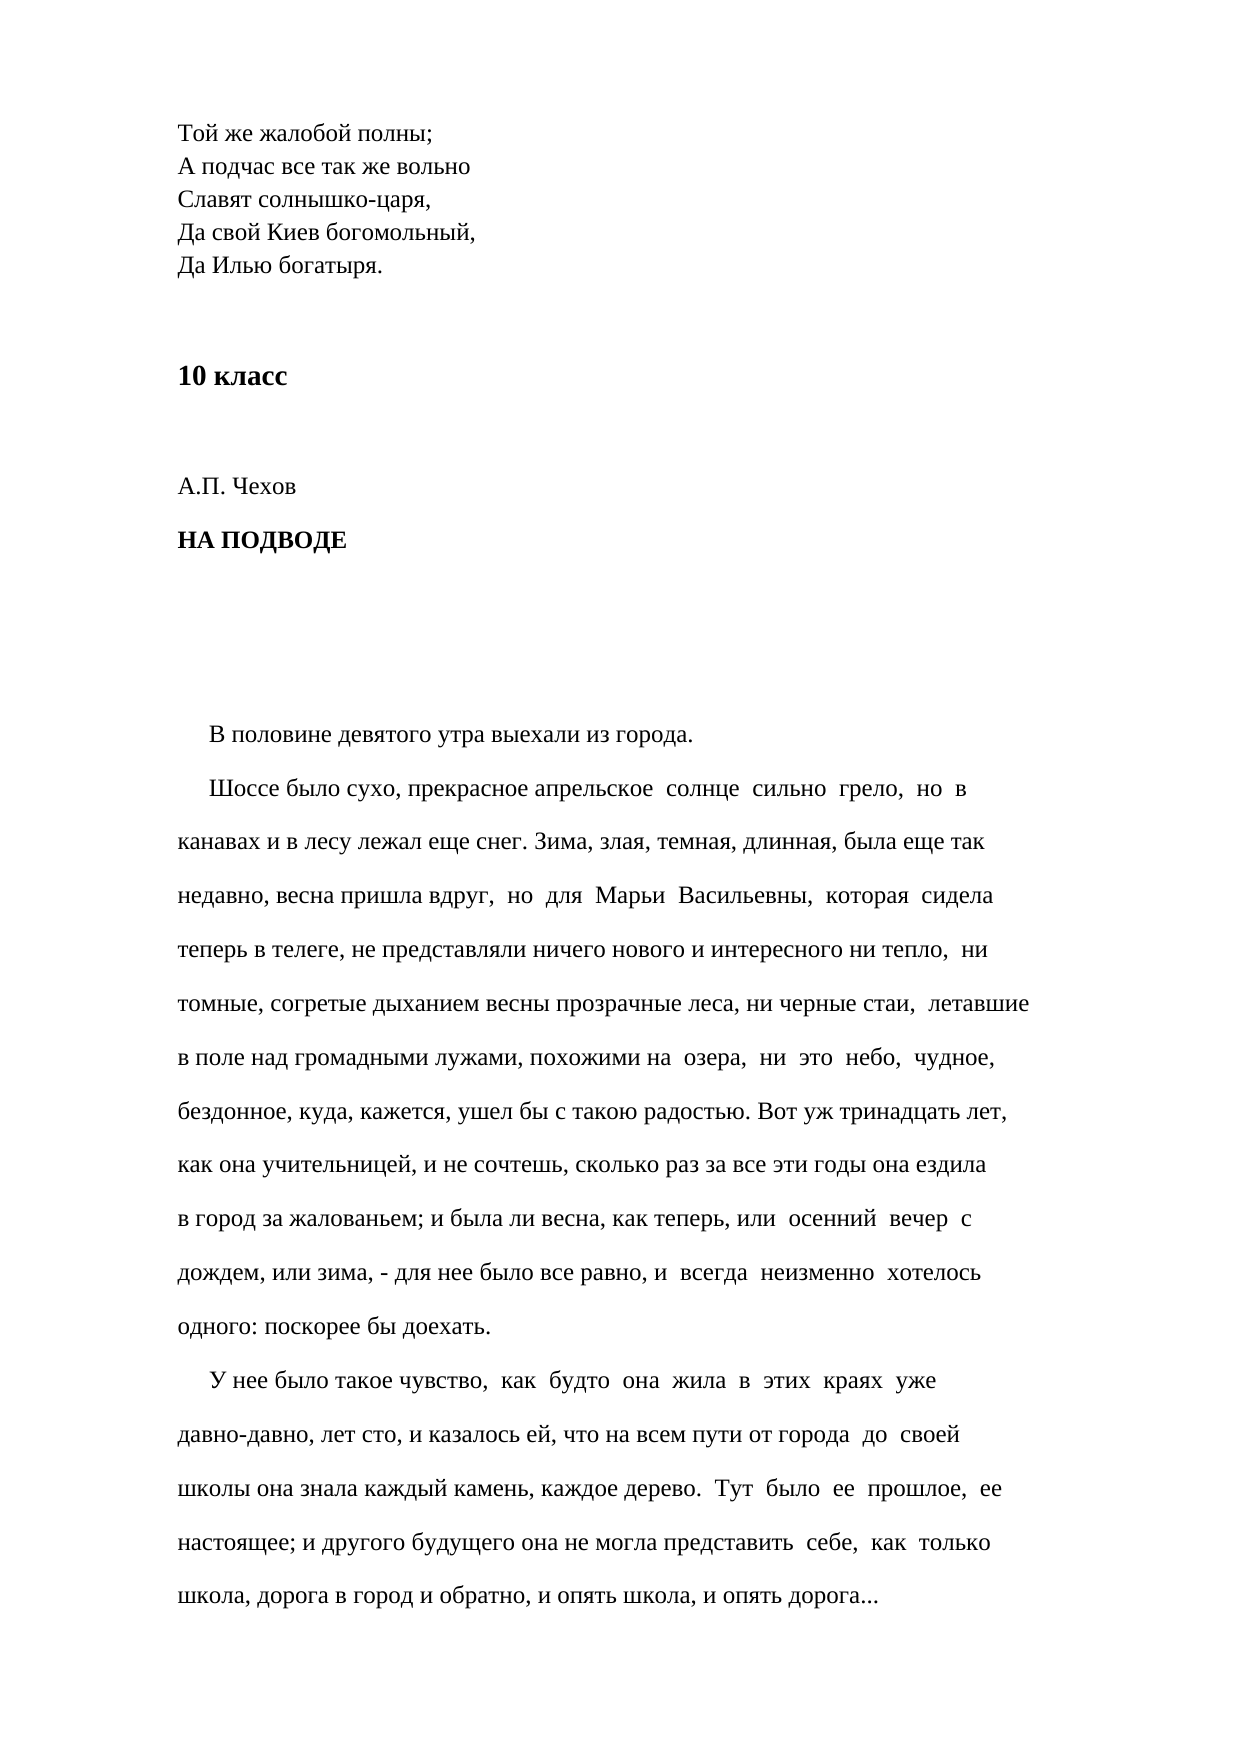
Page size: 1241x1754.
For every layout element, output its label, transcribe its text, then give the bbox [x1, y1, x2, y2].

text в город за жалованьем; и была ли весна, как теперь, или осенний вечер с [177, 1203, 1152, 1232]
text как она учительницей, и не сочтешь, сколько раз за все эти годы она ездила [177, 1149, 1152, 1178]
text недавно, весна пришла вдруг, но для Марьи Васильевны, которая сидела [177, 880, 1152, 909]
text 10 класс [177, 358, 1152, 391]
text У нее было такое чувство, как будто она жила в этих краях уже [177, 1365, 1152, 1394]
text В половине девятого утра выехали из города. [177, 719, 1152, 747]
text настоящее; и другого будущего она не могла представить себе, как только [177, 1527, 1152, 1555]
text дождем, или зима, - для нее было все равно, и всегда неизменно хотелось [177, 1257, 1152, 1286]
text Шоссе было сухо, прекрасное апрельское солнце сильно грело, но в [177, 773, 1152, 801]
text давно-давно, лет сто, и казалось ей, что на всем пути от города до своей [177, 1419, 1152, 1448]
text школа, дорога в город и обратно, и опять школа, и опять дорога... [177, 1580, 1152, 1609]
subtitle НА ПОДВОДЕ [177, 525, 1152, 554]
text томные, согретые дыханием весны прозрачные леса, ни черные стаи, летавшие [177, 988, 1152, 1017]
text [177, 118, 1152, 279]
text теперь в телеге, не представляли ничего нового и интересного ни тепло, ни [177, 934, 1152, 963]
text А.П. Чехов [177, 471, 1152, 500]
text школы она знала каждый камень, каждое дерево. Тут было ее прошлое, ее [177, 1473, 1152, 1501]
text в поле над громадными лужами, похожими на озера, ни это небо, чудное, [177, 1042, 1152, 1071]
text бездонное, куда, кажется, ушел бы с такою радостью. Вот уж тринадцать лет, [177, 1096, 1152, 1124]
text одного: поскорее бы доехать. [177, 1311, 1152, 1340]
text канавах и в лесу лежал еще снег. Зима, злая, темная, длинная, была еще так [177, 826, 1152, 855]
